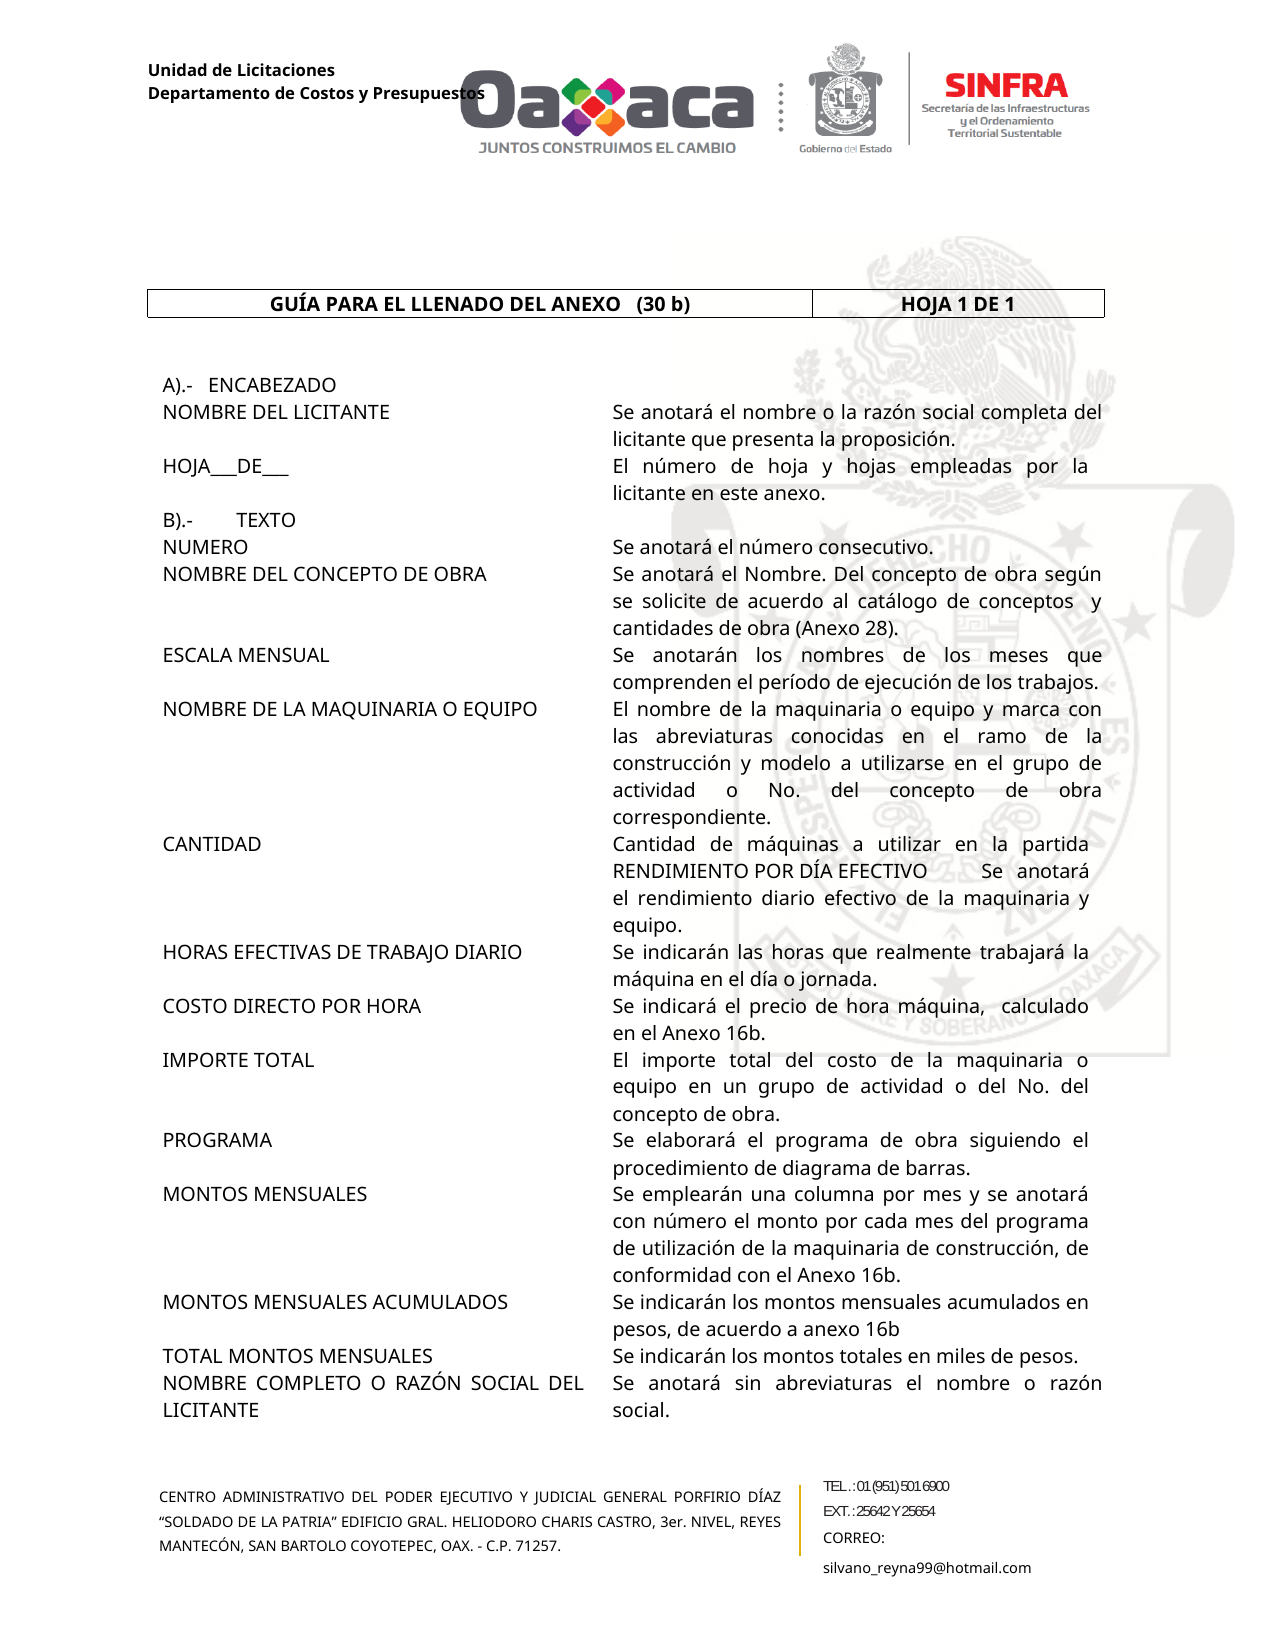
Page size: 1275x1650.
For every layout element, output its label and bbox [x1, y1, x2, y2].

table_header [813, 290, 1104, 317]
picture [670, 236, 1235, 1057]
picture [420, 34, 1122, 163]
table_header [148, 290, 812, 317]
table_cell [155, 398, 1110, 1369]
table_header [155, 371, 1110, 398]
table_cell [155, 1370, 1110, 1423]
